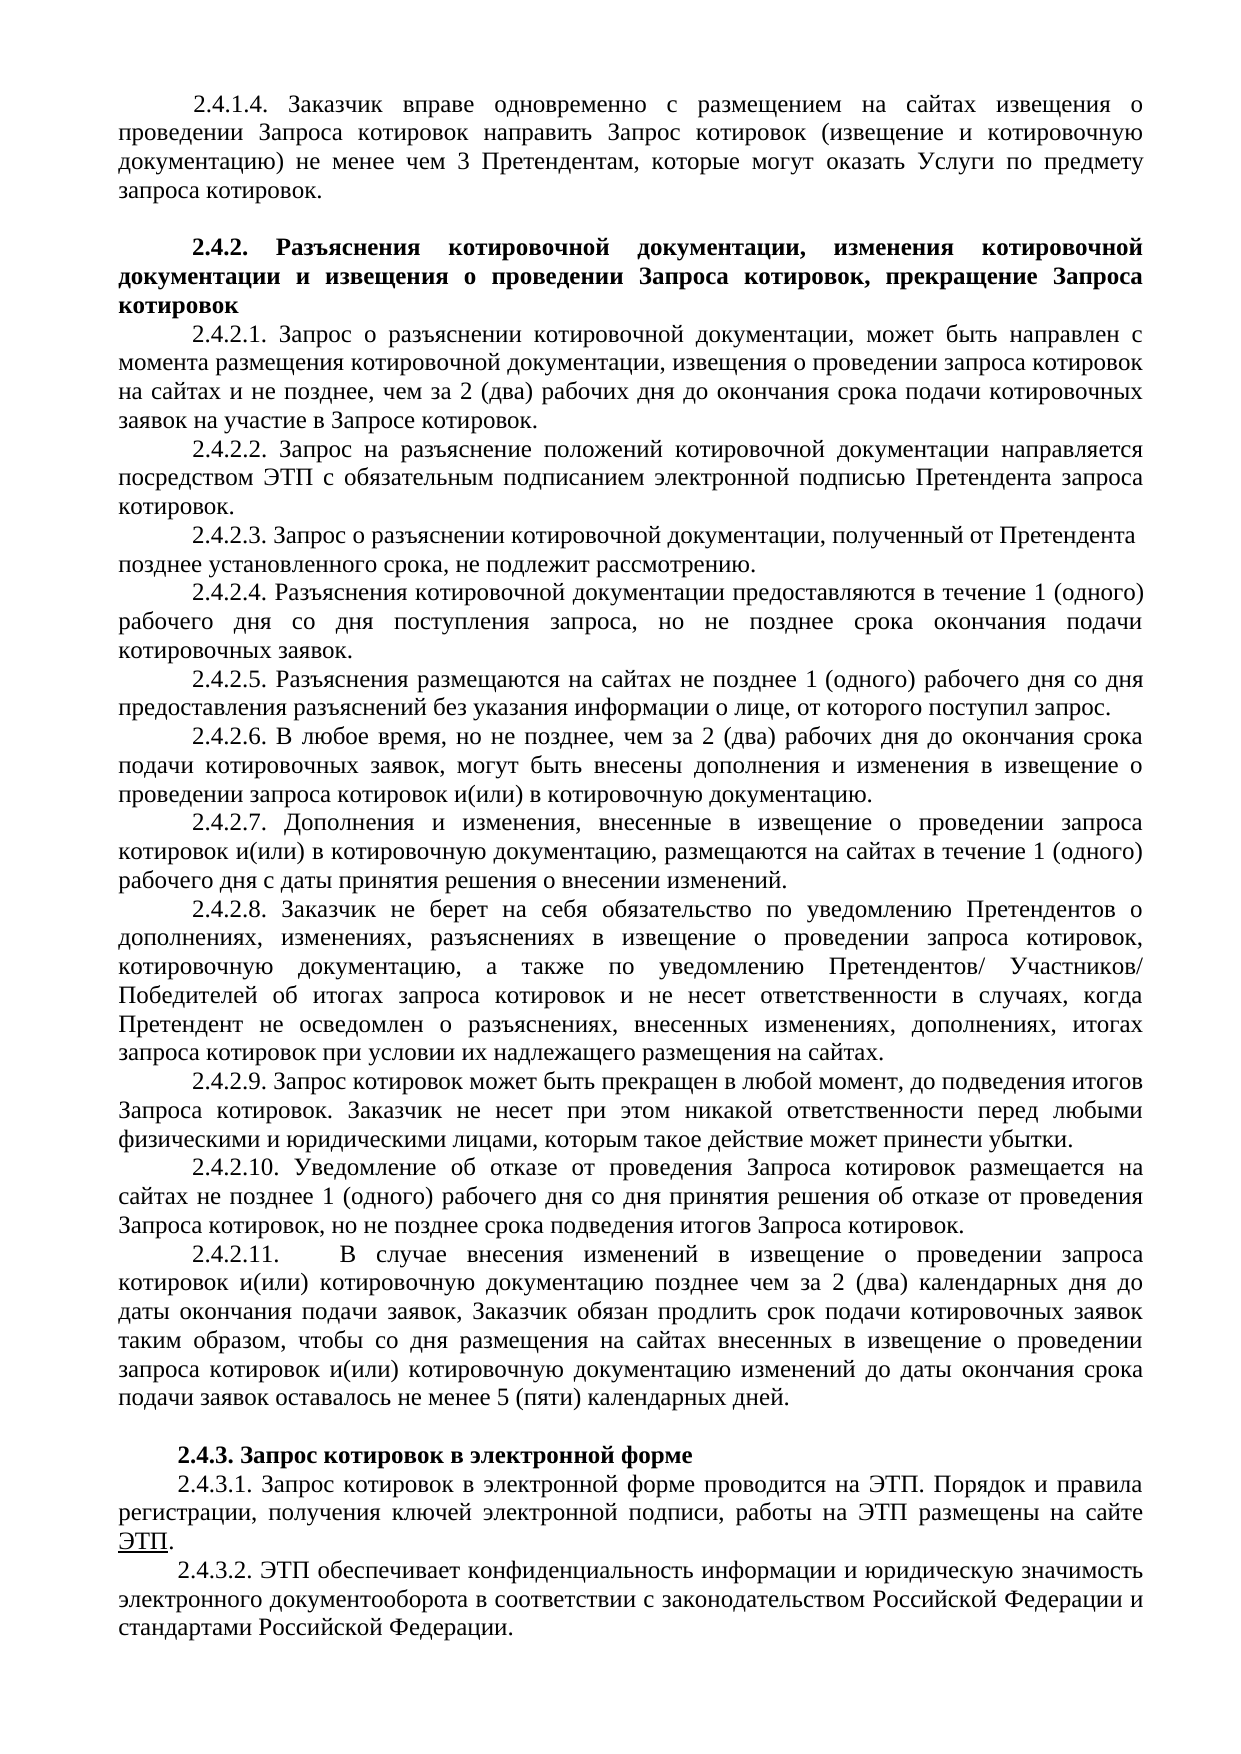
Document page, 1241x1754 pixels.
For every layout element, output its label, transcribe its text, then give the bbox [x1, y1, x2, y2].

text 2.4.2.6. В любое время, но не позднее, чем за 2 (два) рабочих дня до окончания срока подачи котировочных заявок, могут быть внесены дополнения и изменения в извещение о проведении запроса котировок и(или) в котировочную документацию. [118, 721, 1144, 807]
text 2.4.2.2. Запрос на разъяснение положений котировочной документации направляется посредством ЭТП с обязательным подписанием электронной подписью Претендента запроса котировок. [118, 434, 1144, 520]
subtitle 2.4.3. Запрос котировок в электронной форме [177, 1440, 1144, 1469]
text 2.4.2.10. Уведомление об отказе от проведения Запроса котировок размещается на сайтах не позднее 1 (одного) рабочего дня со дня принятия решения об отказе от проведения Запроса котировок, но не позднее срока подведения итогов Запроса котировок. [118, 1152, 1144, 1239]
text 2.4.1.4. Заказчик вправе одновременно с размещением на сайтах извещения о проведении Запроса котировок направить Запрос котировок (извещение и котировочную документацию) не менее чем 3 Претендентам, которые могут оказать Услуги по предмету запроса котировок. [118, 89, 1144, 204]
text 2.4.2.11. В случае внесения изменений в извещение о проведении запроса котировок и(или) котировочную документацию позднее чем за 2 (два) календарных дня до даты окончания подачи заявок, Заказчик обязан продлить срок подачи котировочных заявок таким образом, чтобы со дня размещения на сайтах внесенных в извещение о проведении запроса котировок и(или) котировочную документацию изменений до даты окончания срока подачи заявок оставалось не менее 5 (пяти) календарных дней. [118, 1239, 1144, 1411]
text 2.4.2.8. Заказчик не берет на себя обязательство по уведомлению Претендентов о дополнениях, изменениях, разъяснениях в извещение о проведении запроса котировок, котировочную документацию, а также по уведомлению Претендентов/ Участников/ Победителей об итогах запроса котировок и не несет ответственности в случаях, когда Претендент не осведомлен о разъяснениях, внесенных изменениях, дополнениях, итогах запроса котировок при условии их надлежащего размещения на сайтах. [118, 894, 1144, 1066]
text 2.4.3.1. Запрос котировок в электронной форме проводится на ЭТП. Порядок и правила регистрации, получения ключей электронной подписи, работы на ЭТП размещены на сайте ЭТП. [118, 1469, 1144, 1555]
text 2.4.2.4. Разъяснения котировочной документации предоставляются в течение 1 (одного) рабочего дня со дня поступления запроса, но не позднее срока окончания подачи котировочных заявок. [118, 577, 1144, 664]
text 2.4.2.3. Запрос о разъяснении котировочной документации, полученный от Претендента позднее установленного срока, не подлежит рассмотрению. [118, 520, 1144, 577]
text 2.4.3.2. ЭТП обеспечивает конфиденциальность информации и юридическую значимость электронного документооборота в соответствии с законодательством Российской Федерации и стандартами Российской Федерации. [118, 1555, 1144, 1641]
text 2.4.2.1. Запрос о разъяснении котировочной документации, может быть направлен с момента размещения котировочной документации, извещения о проведении запроса котировок на сайтах и не позднее, чем за 2 (два) рабочих дня до окончания срока подачи котировочных заявок на участие в Запросе котировок. [118, 319, 1144, 434]
text 2.4.2.7. Дополнения и изменения, внесенные в извещение о проведении запроса котировок и(или) в котировочную документацию, размещаются на сайтах в течение 1 (одного) рабочего дня с даты принятия решения о внесении изменений. [118, 807, 1144, 894]
text 2.4.2.9. Запрос котировок может быть прекращен в любой момент, до подведения итогов Запроса котировок. Заказчик не несет при этом никакой ответственности перед любыми физическими и юридическими лицами, которым такое действие может принести убытки. [118, 1066, 1144, 1152]
text 2.4.2.5. Разъяснения размещаются на сайтах не позднее 1 (одного) рабочего дня со дня предоставления разъяснений без указания информации о лице, от которого поступил запрос. [118, 664, 1144, 721]
subtitle 2.4.2. Разъяснения котировочной документации, изменения котировочной документации и извещения о проведении Запроса котировок, прекращение Запроса котировок [118, 232, 1144, 319]
